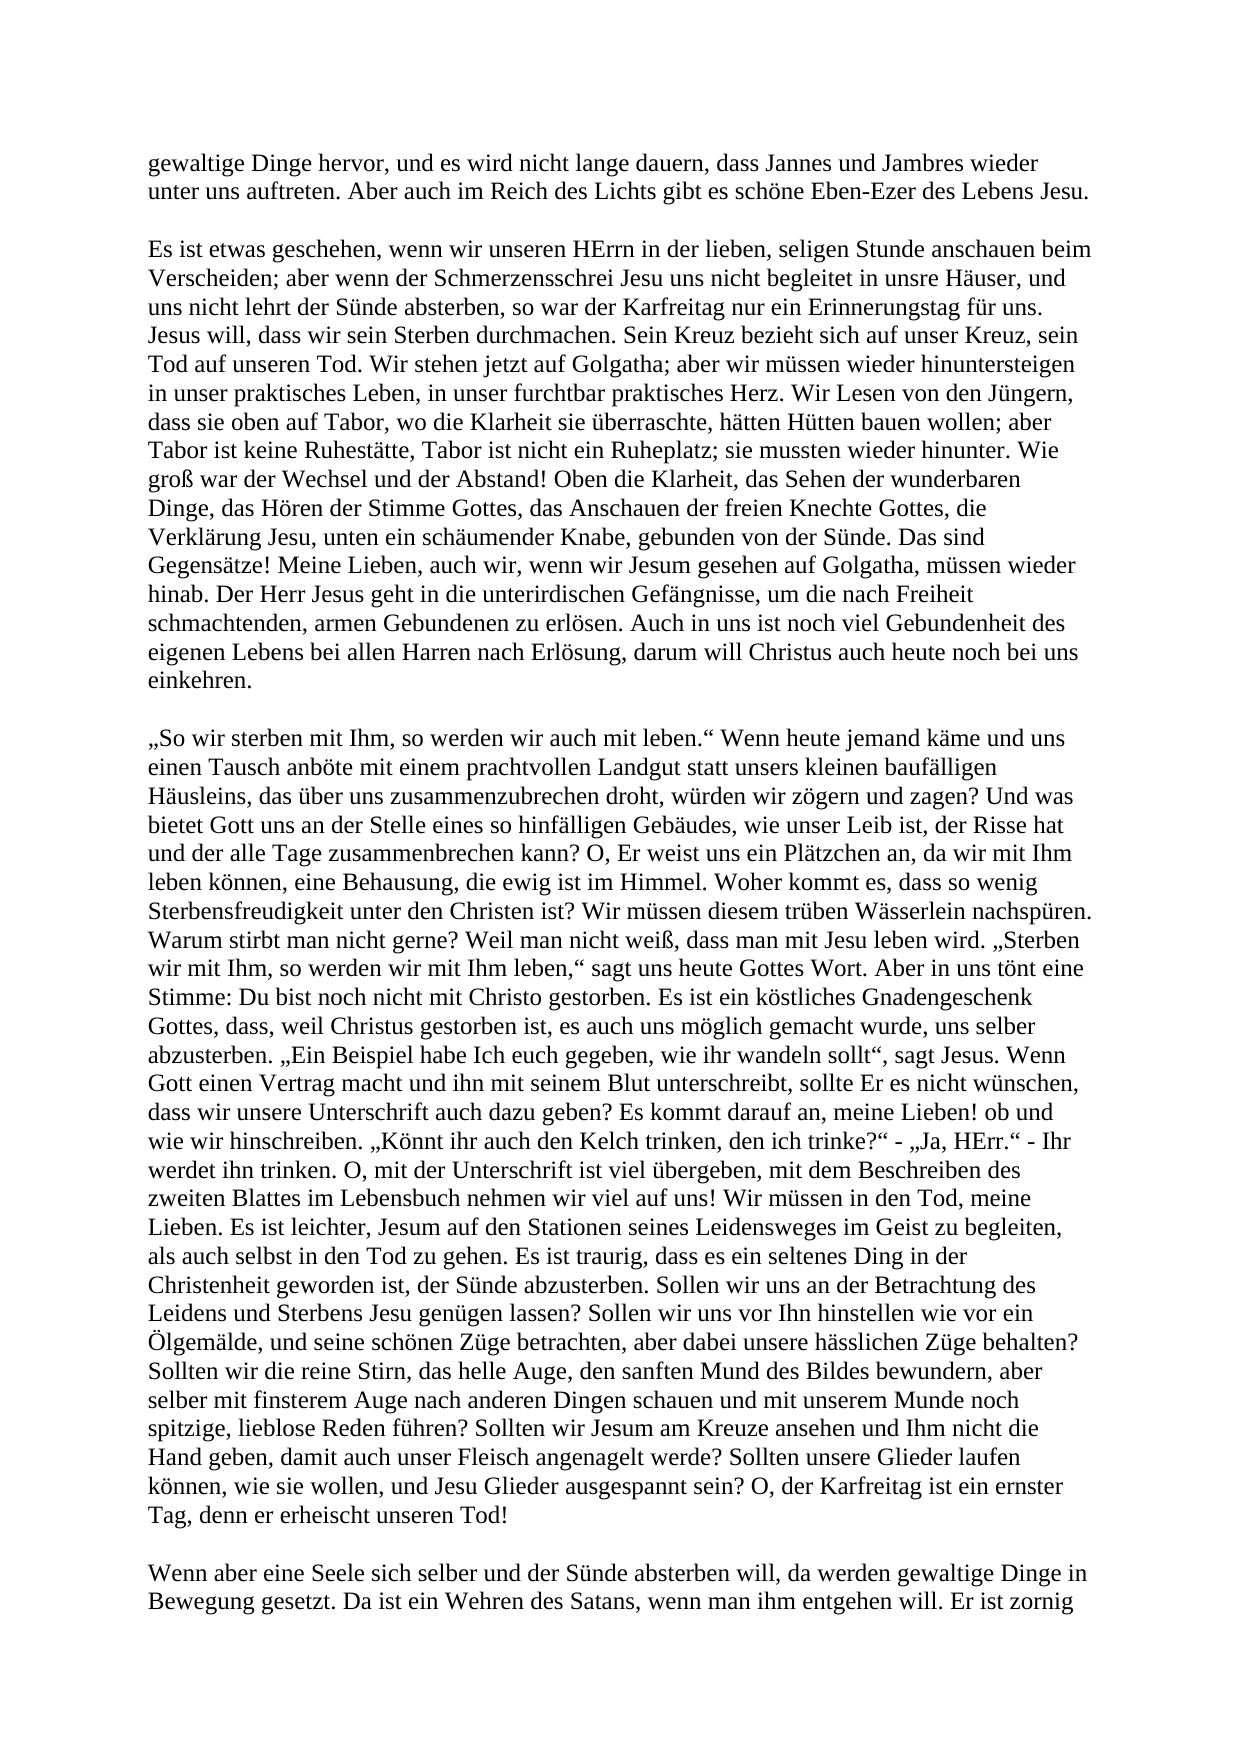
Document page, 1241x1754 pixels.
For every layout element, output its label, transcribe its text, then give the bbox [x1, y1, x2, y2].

text Blicken wir in die Christenheit, so sehen wir, dass beide Reiche, das Reich des Lichts und das Reich der Finsternis, tätiger sind als je. Im Reich der Finsternis bringt die Zauberei große, gewaltige Dinge hervor, und es wird nicht lange dauern, dass Jannes und Jambres wieder unter uns auftreten. Aber auch im Reich des Lichts gibt es schöne Eben-Ezer des Lebens Jesu. [148, 148, 1093, 263]
text „So wir sterben mit Ihm, so werden wir auch mit leben.“ Wenn heute jemand käme und uns einen Tausch anböte mit einem prachtvollen Landgut statt unsers kleinen baufälligen Häusleins, das über uns zusammenzubrechen droht, würden wir zögern und zagen? Und was bietet Gott uns an der Stelle eines so hinfälligen Gebäudes, wie unser Leib ist, der Risse hat und der alle Tage zusammenbrechen kann? O, Er weist uns ein Plätzchen an, da wir mit Ihm leben können, eine Behausung, die ewig ist im Himmel. Woher kommt es, dass so wenig Sterbensfreudigkeit unter den Christen ist? Wir müssen diesem trüben Wässerlein nachspüren. Warum stirbt man nicht gerne? Weil man nicht weiß, dass man mit Jesu leben wird. „Sterben wir mit Ihm, so werden wir mit Ihm leben,“ sagt uns heute Gottes Wort. Aber in uns tönt eine Stimme: Du bist noch nicht mit Christo gestorben. Es ist ein köstliches Gnadengeschenk Gottes, dass, weil Christus gestorben ist, es auch uns möglich gemacht wurde, uns selber abzusterben. „Ein Beispiel habe Ich euch gegeben, wie ihr wandeln sollt“, sagt Jesus. Wenn Gott einen Vertrag macht und ihn mit seinem Blut unterschreibt, sollte Er es nicht wünschen, dass wir unsere Unterschrift auch dazu geben? Es kommt darauf an, meine Lieben! ob und wie wir hinschreiben. „Könnt ihr auch den Kelch trinken, den ich trinke?“ - „Ja, HErr.“ - Ihr werdet ihn trinken. O, mit der Unterschrift ist viel übergeben, mit dem Beschreiben des zweiten Blattes im Lebensbuch nehmen wir viel auf uns! Wir müssen in den Tod, meine Lieben. Es ist leichter, Jesum auf den Stationen seines Leidensweges im Geist zu begleiten, als auch selbst in den Tod zu gehen. Es ist traurig, dass es ein seltenes Ding in der Christenheit geworden ist, der Sünde abzusterben. Sollen wir uns an der Betrachtung des Leidens und Sterbens Jesu genügen lassen? Sollen wir uns vor Ihn hinstellen wie vor ein Ölgemälde, und seine schönen Züge betrachten, aber dabei unsere hässlichen Züge behalten? Sollten wir die reine Stirn, das helle Auge, den sanften Mund des Bildes bewundern, aber selber mit finsterem Auge nach anderen Dingen schauen und mit unserem Munde noch spitzige, lieblose Reden führen? Sollten wir Jesum am Kreuze ansehen und Ihm nicht die Hand geben, damit auch unser Fleisch angenagelt werde? Sollten unsere Glieder laufen können, wie sie wollen, und Jesu Glieder ausgespannt sein? O, der Karfreitag ist ein ernster Tag, denn er erheischt unseren Tod! [148, 781, 1093, 1586]
text Es ist etwas geschehen, wenn wir unseren HErrn in der lieben, seligen Stunde anschauen beim Verscheiden; aber wenn der Schmerzensschrei Jesu uns nicht begleitet in unsre Häuser, und uns nicht lehrt der Sünde absterben, so war der Karfreitag nur ein Erinnerungstag für uns. Jesus will, dass wir sein Sterben durchmachen. Sein Kreuz bezieht sich auf unser Kreuz, sein Tod auf unseren Tod. Wir stehen jetzt auf Golgatha; aber wir müssen wieder hinuntersteigen in unser praktisches Leben, in unser furchtbar praktisches Herz. Wir Lesen von den Jüngern, dass sie oben auf Tabor, wo die Klarheit sie überraschte, hätten Hütten bauen wollen; aber Tabor ist keine Ruhestätte, Tabor ist nicht ein Ruheplatz; sie mussten wieder hinunter. Wie groß war der Wechsel und der Abstand! Oben die Klarheit, das Sehen der wunderbaren Dinge, das Hören der Stimme Gottes, das Anschauen der freien Knechte Gottes, die Verklärung Jesu, unten ein schäumender Knabe, gebunden von der Sünde. Das sind Gegensätze! Meine Lieben, auch wir, wenn wir Jesum gesehen auf Golgatha, müssen wieder hinab. Der Herr Jesus geht in die unterirdischen Gefängnisse, um die nach Freiheit schmachtenden, armen Gebundenen zu erlösen. Auch in uns ist noch viel Gebundenheit des eigenen Lebens bei allen Harren nach Erlösung, darum will Christus auch heute noch bei uns einkehren. [148, 292, 1093, 752]
